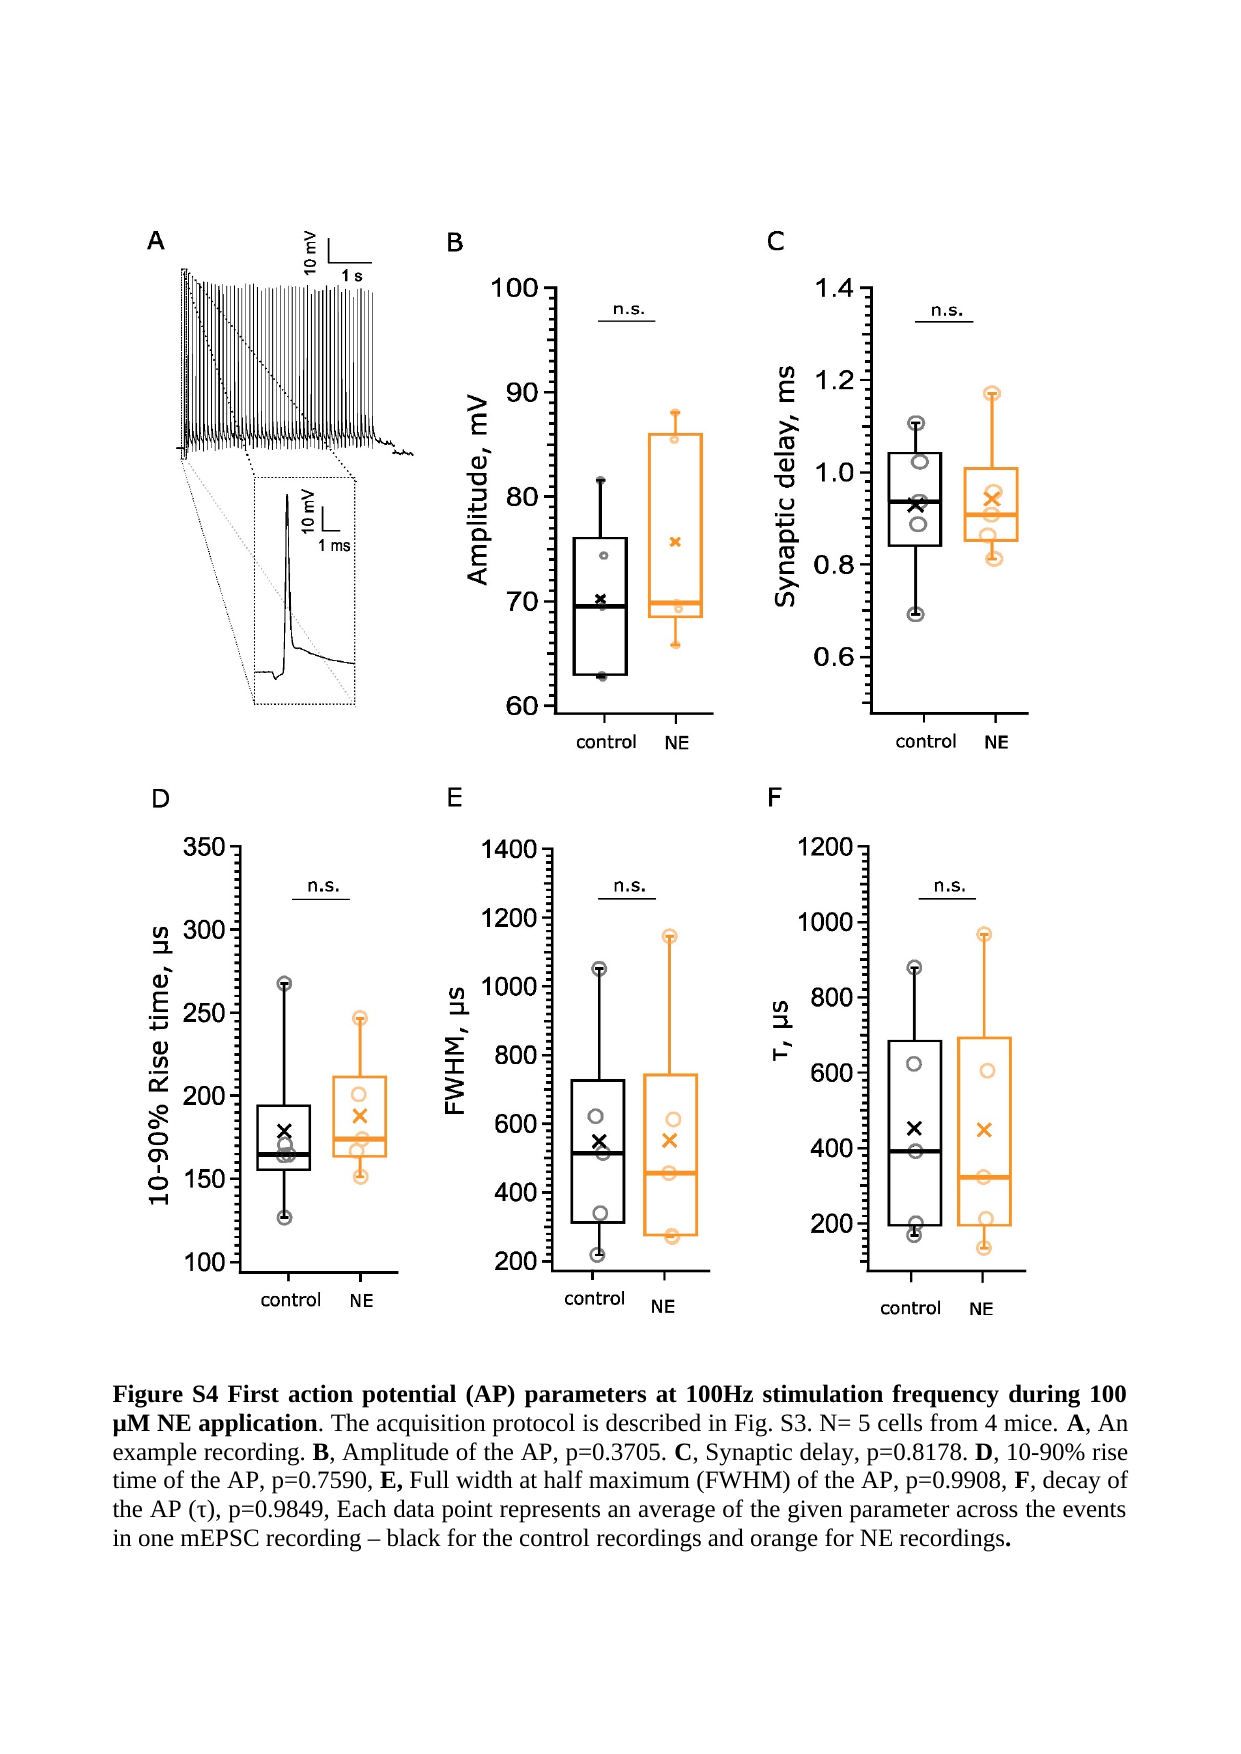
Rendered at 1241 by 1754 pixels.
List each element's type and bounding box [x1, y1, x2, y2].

picture [147, 231, 1029, 1315]
